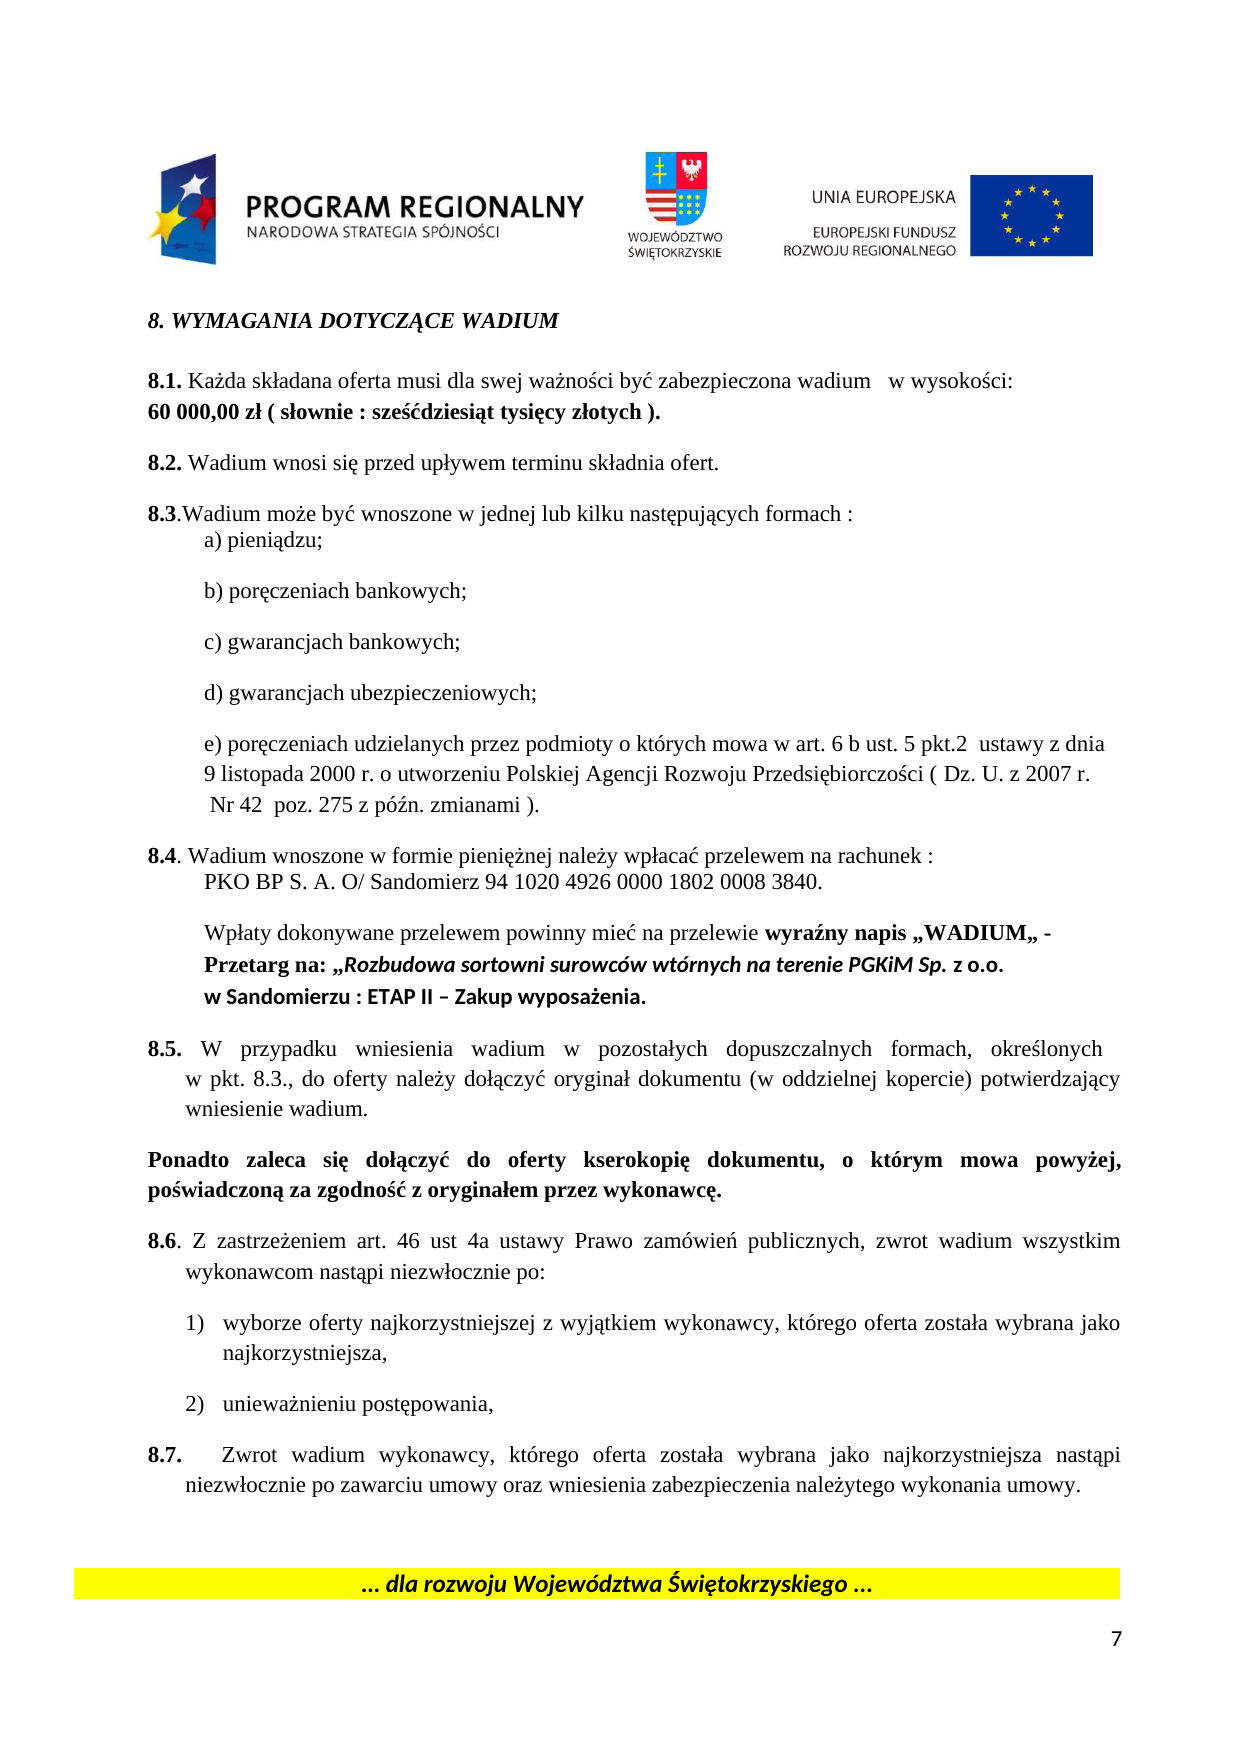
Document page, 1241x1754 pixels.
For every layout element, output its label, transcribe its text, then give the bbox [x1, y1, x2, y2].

text c) gwarancjach bankowych; [204, 628, 1122, 654]
text 8.5. W przypadku wniesienia wadium w pozostałych dopuszczalnych formach, określonych w pkt. 8.3., do oferty należy dołączyć oryginał dokumentu (w oddzielnej kopercie) potwierdzający wniesienie wadium. [148, 1035, 1122, 1122]
text 1) wyborze oferty najkorzystniejszej z wyjątkiem wykonawcy, którego oferta została wybrana jako najkorzystniejsza, [185, 1309, 1122, 1365]
text 8.3.Wadium może być wnoszone w jednej lub kilku następujących formach : [148, 500, 1122, 526]
text 8.7. Zwrot wadium wykonawcy, którego oferta została wybrana jako najkorzystniejsza nastąpi niezwłocznie po zawarciu umowy oraz wniesienia zabezpieczenia należytego wykonania umowy. [148, 1441, 1122, 1498]
text 8.6. Z zastrzeżeniem art. 46 ust 4a ustawy Prawo zamówień publicznych, zwrot wadium wszystkim wykonawcom nastąpi niezwłocznie po: [148, 1228, 1122, 1284]
text a) pieniądzu; [204, 526, 1122, 552]
text Ponadto zaleca się dołączyć do oferty kserokopię dokumentu, o którym mowa powyżej, poświadczoną za zgodność z oryginałem przez wykonawcę. [148, 1146, 1122, 1203]
text 8.1. Każda składana oferta musi dla swej ważności być zabezpieczona wadium w wysokości: 60 000,00 zł ( słownie : sześćdziesiąt tysięcy złotych ). [148, 367, 1122, 424]
text d) gwarancjach ubezpieczeniowych; [204, 679, 1122, 706]
text 8.2. Wadium wnosi się przed upływem terminu składnia ofert. [148, 449, 1122, 475]
text 8. WYMAGANIA DOTYCZĄCE WADIUM [148, 307, 1122, 333]
text 8.4. Wadium wnoszone w formie pieniężnej należy wpłacać przelewem na rachunek : [148, 842, 1122, 868]
text 2) unieważnieniu postępowania, [185, 1390, 1122, 1416]
text b) poręczeniach bankowych; [204, 577, 1122, 603]
text Wpłaty dokonywane przelewem powinny mieć na przelewie wyraźny napis „WADIUM„ - Przetarg na: „Rozbudowa sortowni surowców wtórnych na terenie PGKiM Sp. z o.o. w Sandomierzu : ETAP II – Zakup wyposażenia. [204, 919, 1122, 1010]
text PKO BP S. A. O/ Sandomierz 94 1020 4926 0000 1802 0008 3840. [204, 868, 1122, 894]
text e) poręczeniach udzielanych przez podmioty o których mowa w art. 6 b ust. 5 pkt.2 ustawy z dnia 9 listopada 2000 r. o utworzeniu Polskiej Agencji Rozwoju Przedsiębiorczości ( Dz. U. z 2007 r. Nr 42 poz. 275 z późn. zmianami ). [204, 730, 1122, 817]
